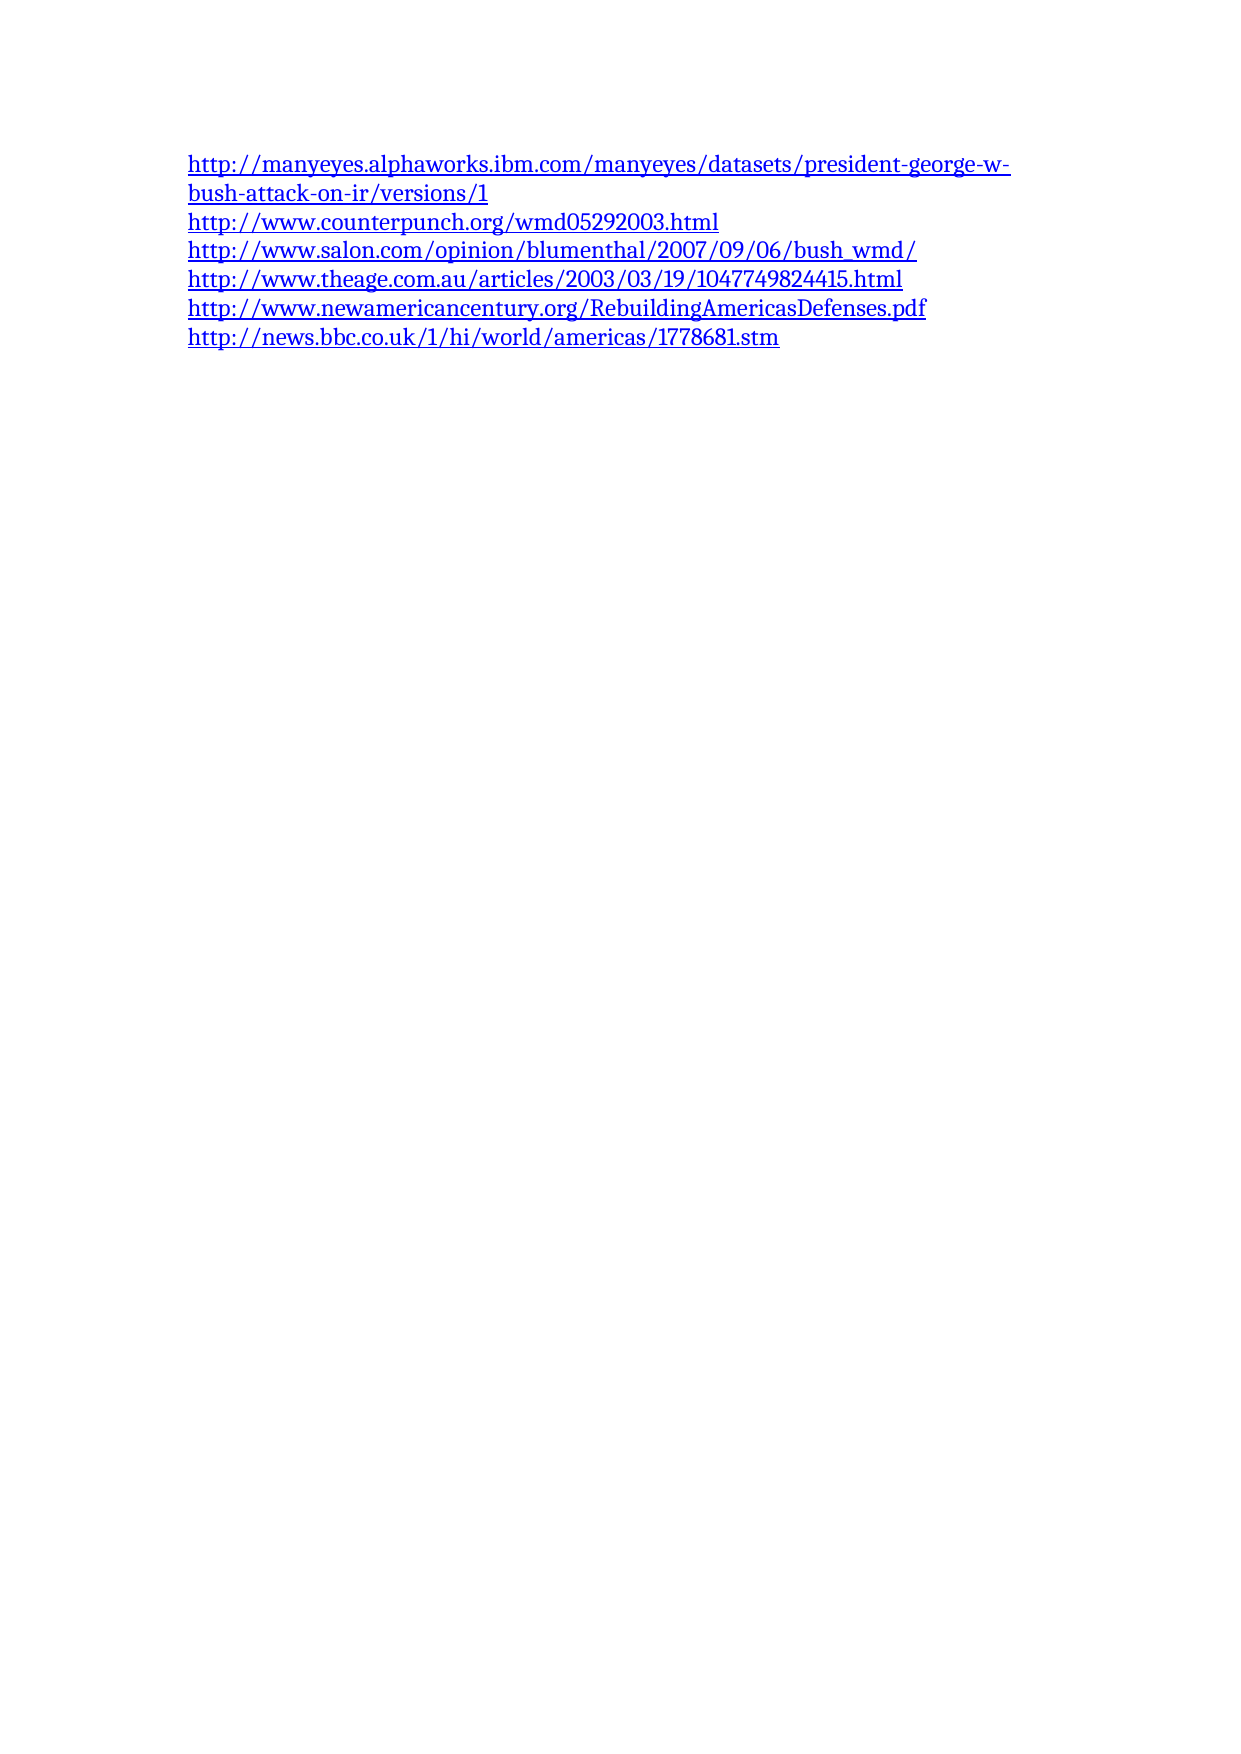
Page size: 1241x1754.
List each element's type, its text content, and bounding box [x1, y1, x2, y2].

text http://news.bbc.co.uk/1/hi/world/americas/1778681.stm [187, 322, 1053, 351]
text http://www.salon.com/opinion/blumenthal/2007/09/06/bush_wmd/ [187, 236, 1053, 265]
text http://www.theage.com.au/articles/2003/03/19/1047749824415.html [187, 265, 1053, 294]
text http://www.counterpunch.org/wmd05292003.html [187, 207, 1053, 236]
text http://www.newamericancentury.org/RebuildingAmericasDefenses.pdf [187, 294, 1053, 322]
text http://manyeyes.alphaworks.ibm.com/manyeyes/datasets/president-george-w-bush-attack-on-ir/versions/1 [187, 150, 1053, 207]
